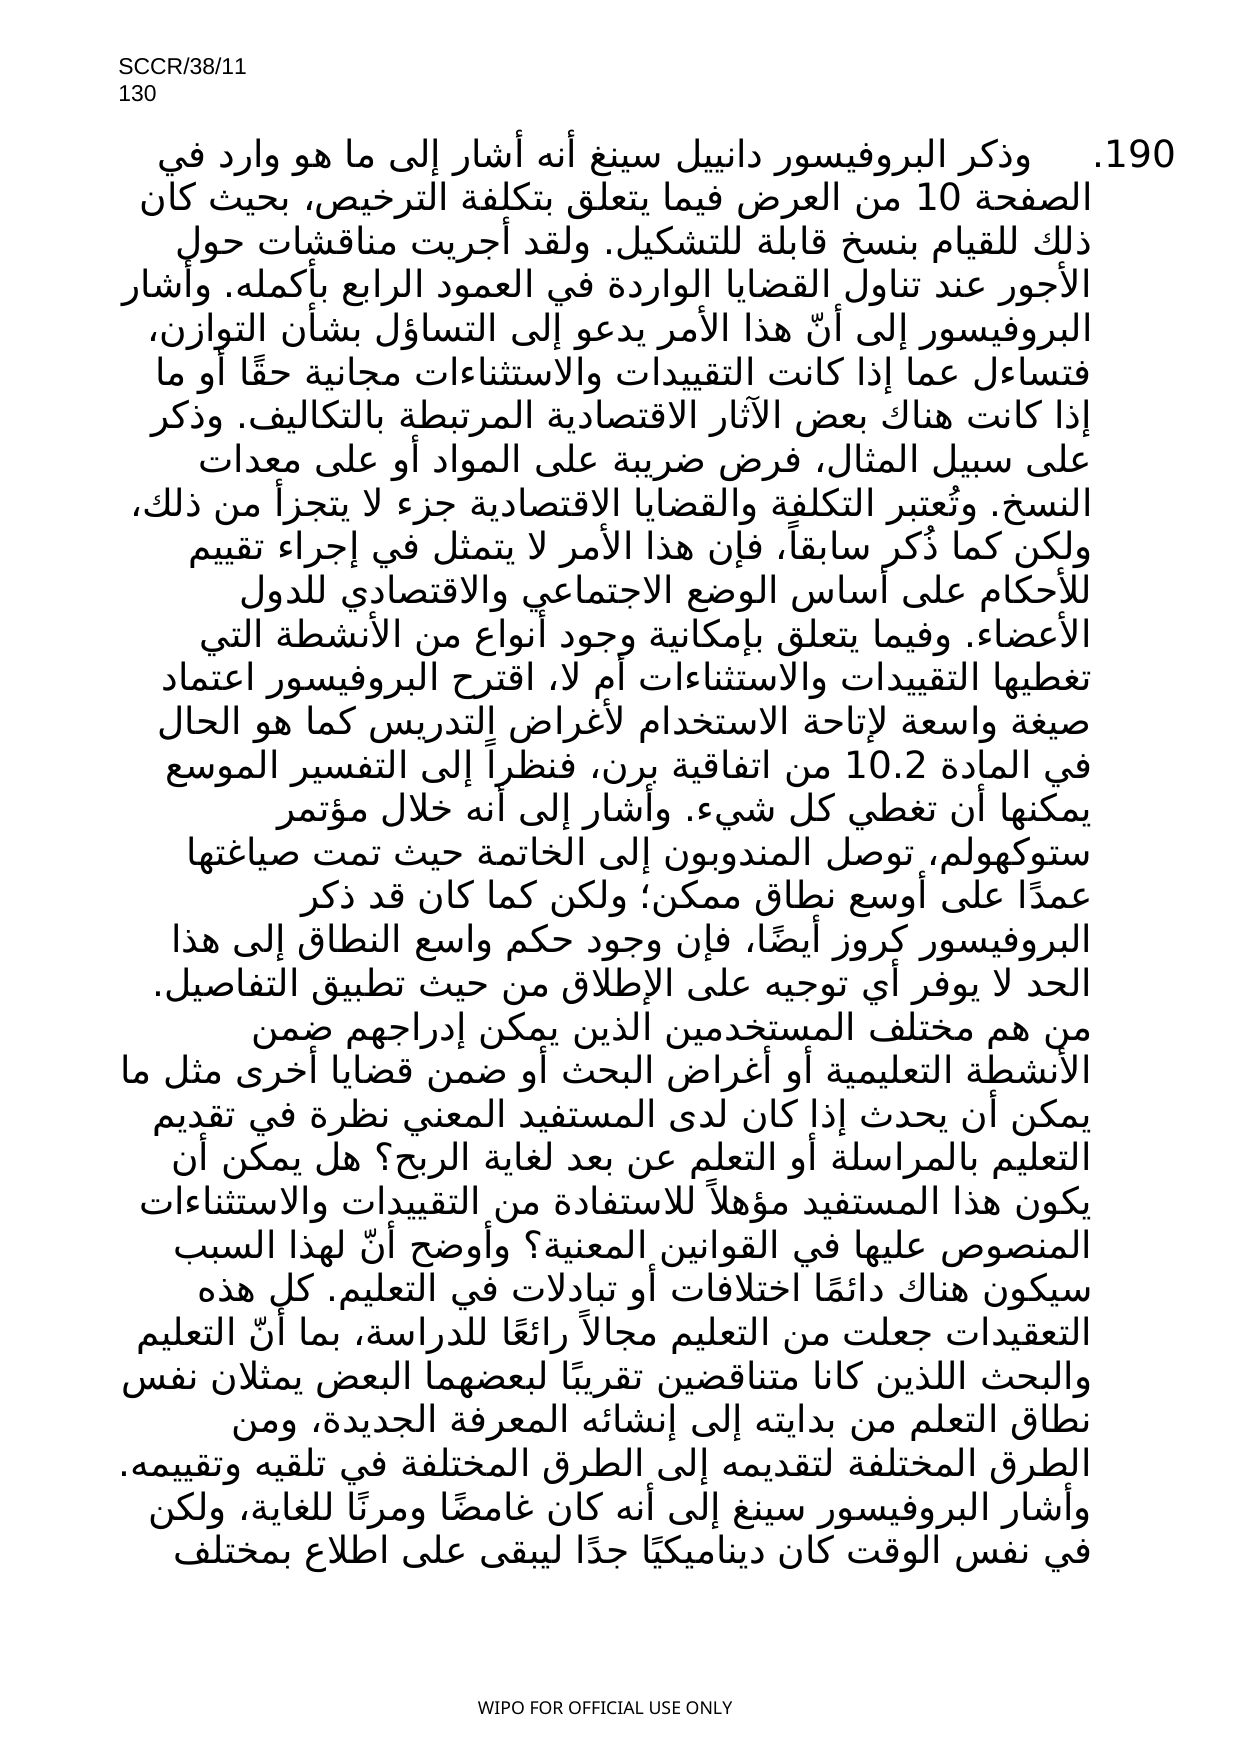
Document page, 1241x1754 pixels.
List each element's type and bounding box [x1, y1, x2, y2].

list [118, 132, 1092, 1572]
